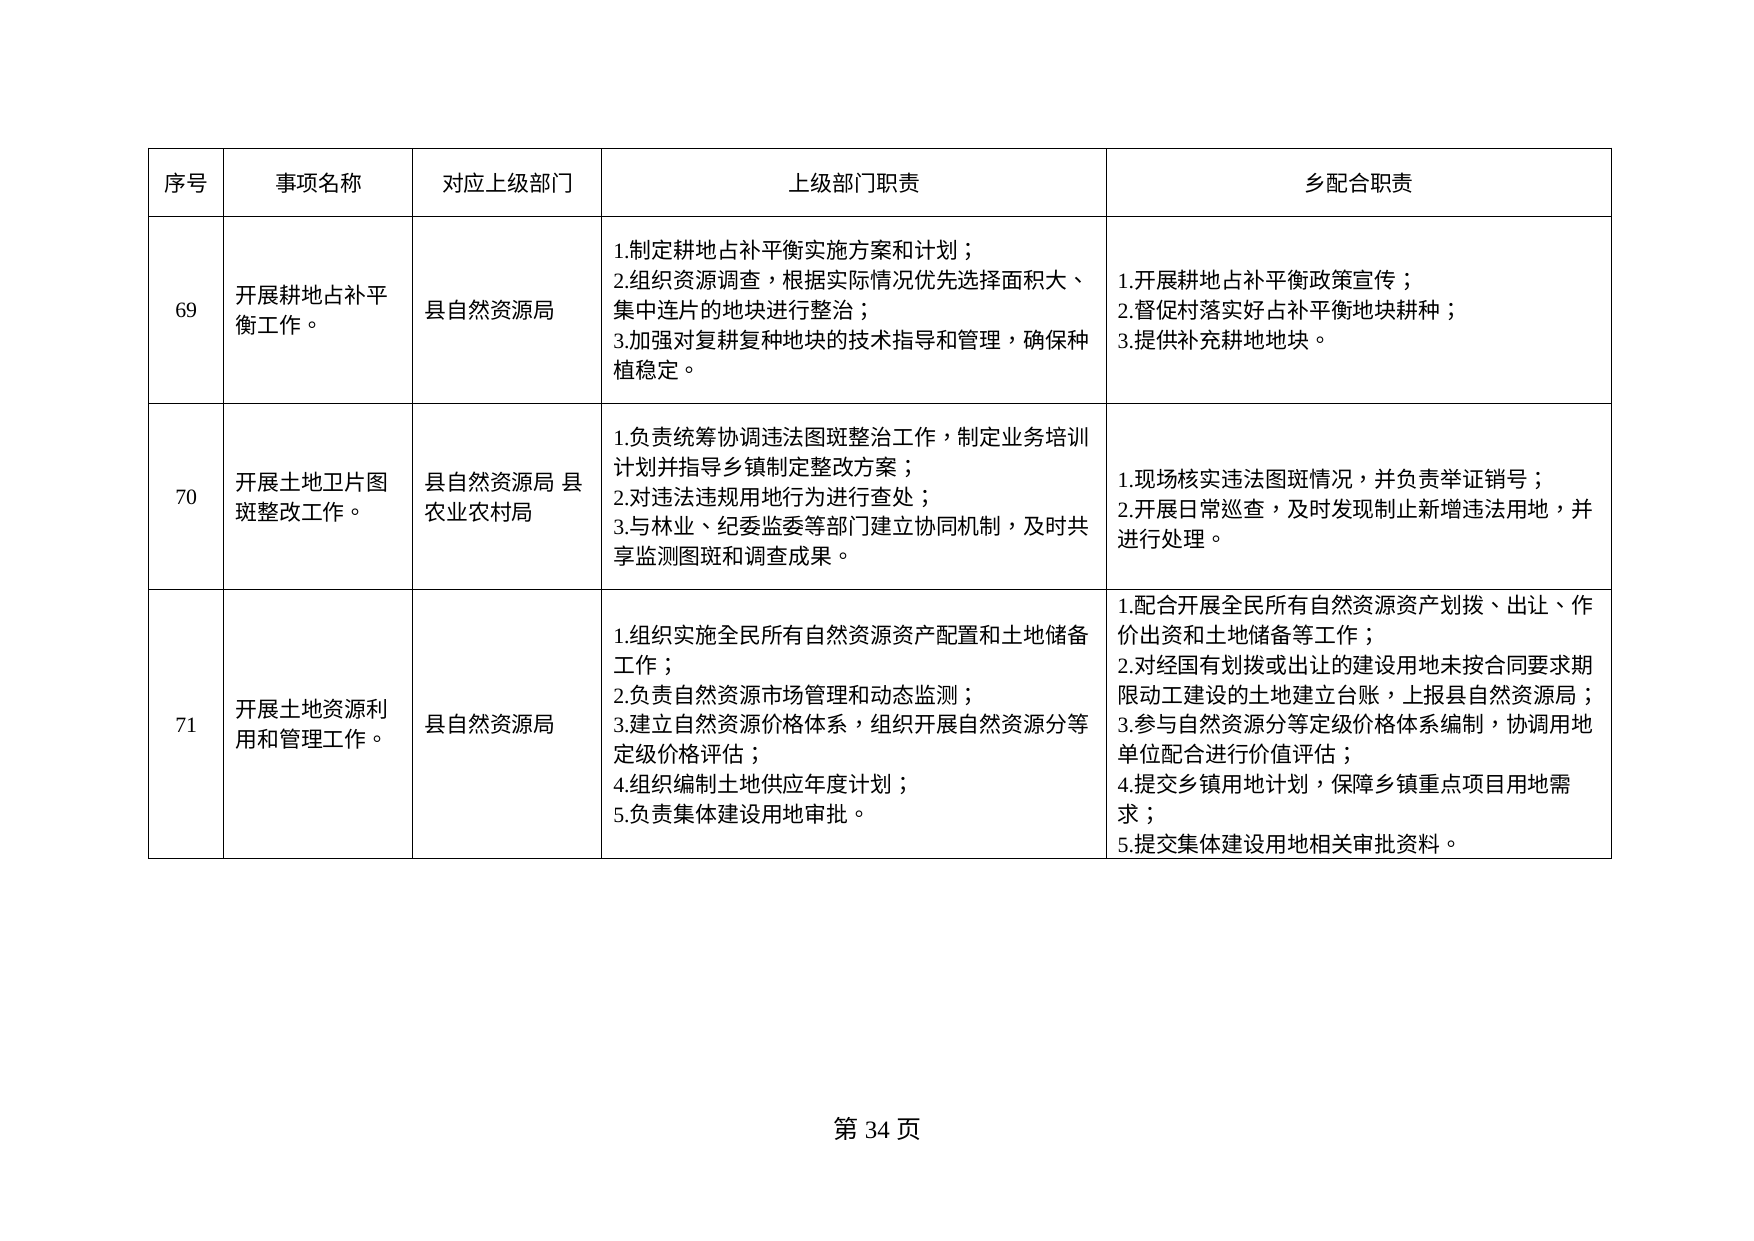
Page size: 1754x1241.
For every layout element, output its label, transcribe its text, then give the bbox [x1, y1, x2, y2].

table_cell 县自然资源局 [413, 590, 601, 858]
table_header 事项名称 [224, 149, 412, 216]
table_cell 开展土地资源利用和管理工作。 [224, 590, 412, 858]
table_header 乡配合职责 [1107, 149, 1611, 216]
table_cell 71 [149, 590, 223, 858]
table_cell 县自然资源局 [413, 217, 601, 403]
table_cell 1.组织实施全民所有自然资源资产配置和土地储备工作； 2.负责自然资源市场管理和动态监测； 3.建立自然资源价格体系，组织开展自然资源分等定级价格评估； 4.组织编制土地供应年度计划； 5.负责集体建设用地审批。 [602, 590, 1106, 858]
table_cell 1.开展耕地占补平衡政策宣传； 2.督促村落实好占补平衡地块耕种； 3.提供补充耕地地块。 [1107, 217, 1611, 403]
table_cell 1.负责统筹协调违法图斑整治工作，制定业务培训计划并指导乡镇制定整改方案； 2.对违法违规用地行为进行查处； 3.与林业、纪委监委等部门建立协同机制，及时共享监测图斑和调查成果。 [602, 404, 1106, 589]
table_cell 县自然资源局 县农业农村局 [413, 404, 601, 589]
table_cell 开展耕地占补平衡工作。 [224, 217, 412, 403]
table_cell 1.配合开展全民所有自然资源资产划拨、出让、作价出资和土地储备等工作； 2.对经国有划拨或出让的建设用地未按合同要求期限动工建设的土地建立台账，上报县自然资源局； 3.参与自然资源分等定级价格体系编制，协调用地单位配合进行价值评估； 4.提交乡镇用地计划，保障乡镇重点项目用地需求； 5.提交集体建设用地相关审批资料。 [1107, 590, 1611, 858]
table_cell 1.制定耕地占补平衡实施方案和计划； 2.组织资源调查，根据实际情况优先选择面积大、集中连片的地块进行整治； 3.加强对复耕复种地块的技术指导和管理，确保种植稳定。 [602, 217, 1106, 403]
table_header 上级部门职责 [602, 149, 1106, 216]
table_header 对应上级部门 [413, 149, 601, 216]
table_cell 1.现场核实违法图斑情况，并负责举证销号； 2.开展日常巡查，及时发现制止新增违法用地，并进行处理。 [1107, 404, 1611, 589]
table_header 序号 [149, 149, 223, 216]
table_cell 69 [149, 217, 223, 403]
table_cell 70 [149, 404, 223, 589]
table_cell 开展土地卫片图斑整改工作。 [224, 404, 412, 589]
